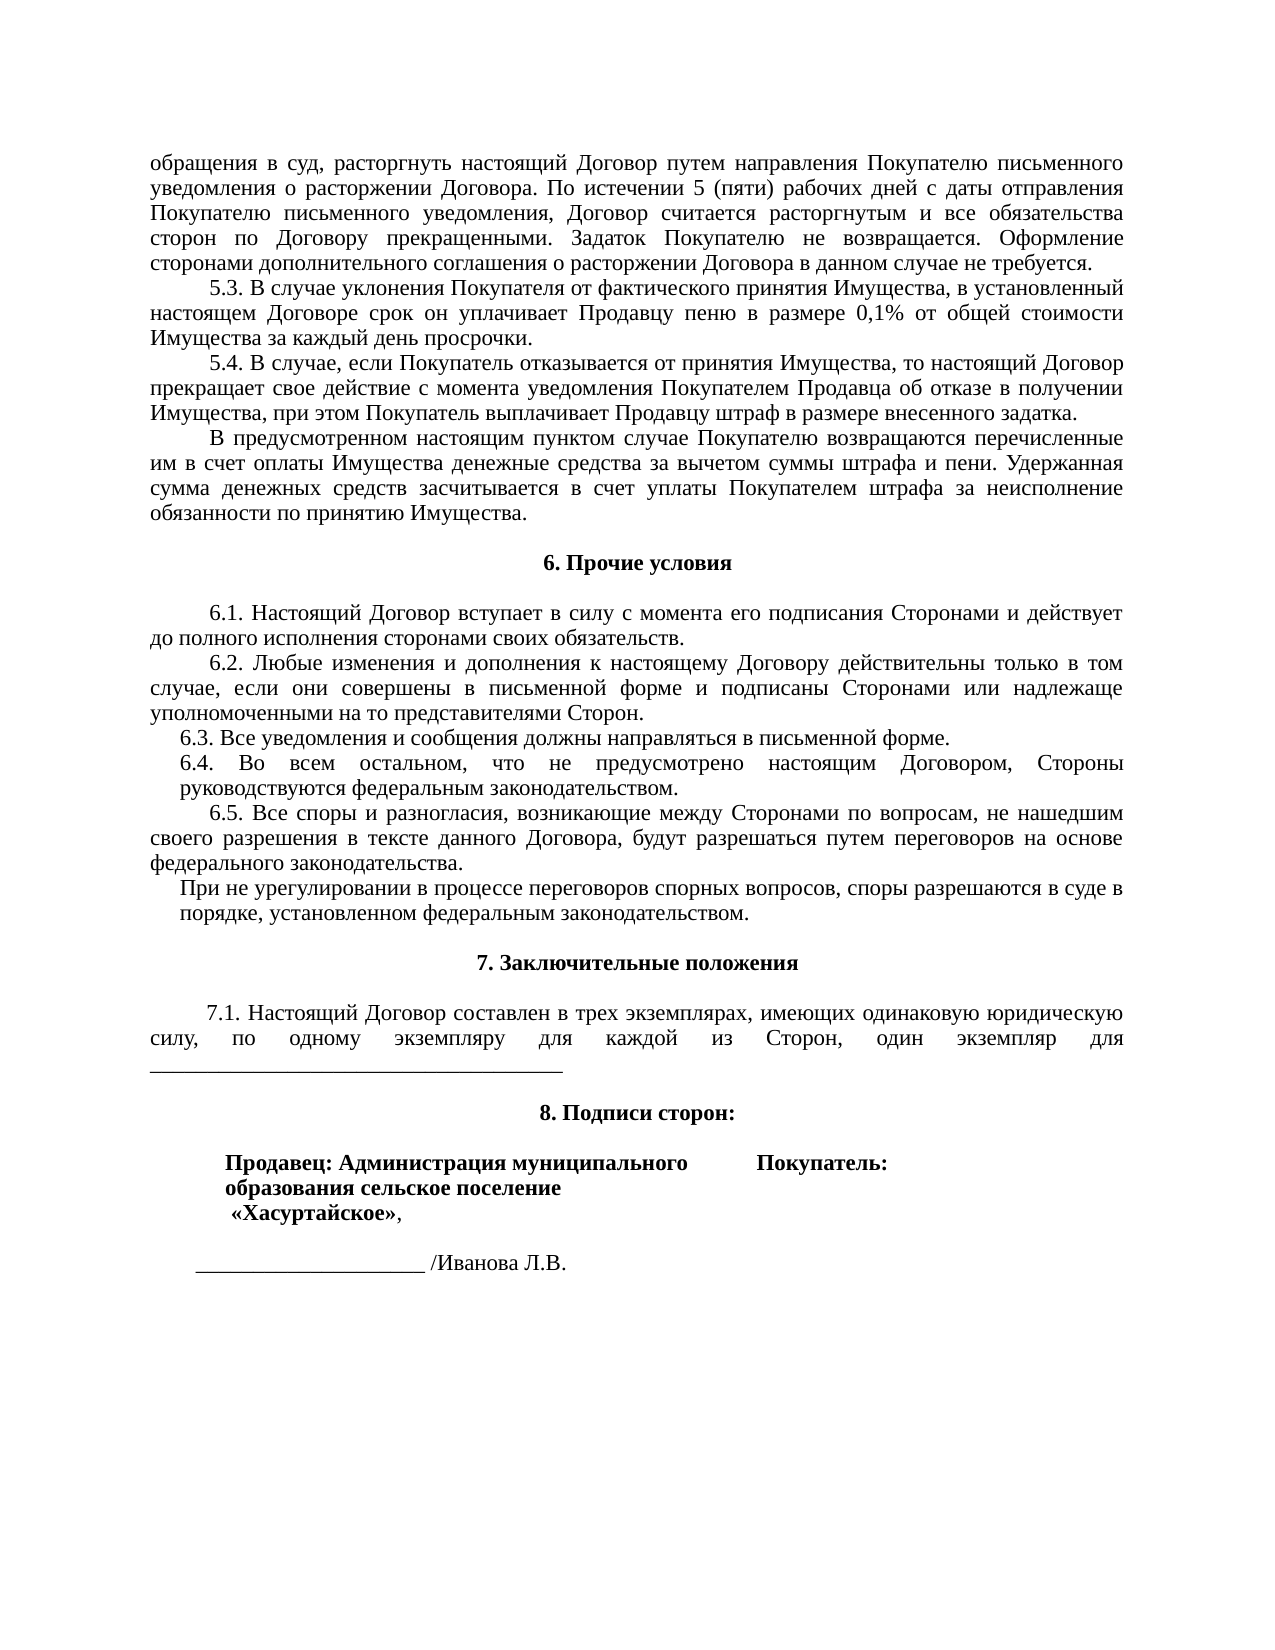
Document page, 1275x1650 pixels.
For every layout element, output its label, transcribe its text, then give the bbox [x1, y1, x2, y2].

text 6.5. Все споры и разногласия, возникающие между Сторонами по вопросам, не нашедшим своего разрешения в тексте данного Договора, будут разрешаться путем переговоров на основе федерального законодательства. [150, 800, 1125, 875]
text 6. Прочие условия [150, 550, 1125, 575]
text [150, 150, 1125, 275]
text 5.4. В случае, если Покупатель отказывается от принятия Имущества, то настоящий Договор прекращает свое действие с момента уведомления Покупателем Продавца об отказе в получении Имущества, при этом Покупатель выплачивает Продавцу штраф в размере внесенного задатка. [150, 350, 1125, 425]
text Продавец: Администрация муниципального Покупатель: [150, 1150, 1125, 1175]
text 8. Подписи сторон: [150, 1100, 1125, 1125]
text 5.3. В случае уклонения Покупателя от фактического принятия Имущества, в установленный настоящем Договоре срок он уплачивает Продавцу пеню в размере 0,1% от общей стоимости Имущества за каждый день просрочки. [150, 275, 1125, 350]
text При не урегулировании в процессе переговоров спорных вопросов, споры разрешаются в суде в порядке, установленном федеральным законодательством. [179, 875, 1125, 925]
text ____________________ /Иванова Л.В. [150, 1250, 1125, 1275]
text «Хасуртайское», [150, 1200, 1125, 1225]
text 6.2. Любые изменения и дополнения к настоящему Договору действительны только в том случае, если они совершены в письменной форме и подписаны Сторонами или надлежаще уполномоченными на то представителями Сторон. [150, 650, 1125, 725]
text 6.3. Все уведомления и сообщения должны направляться в письменной форме. [179, 725, 1125, 750]
text 6.1. Настоящий Договор вступает в силу с момента его подписания Сторонами и действует до полного исполнения сторонами своих обязательств. [150, 600, 1125, 650]
text образования сельское поселение [150, 1175, 1125, 1200]
text 7. Заключительные положения [150, 950, 1125, 975]
text 6.4. Во всем остальном, что не предусмотрено настоящим Договором, Стороны руководствуются федеральным законодательством. [179, 750, 1125, 800]
text В предусмотренном настоящим пунктом случае Покупателю возвращаются перечисленные им в счет оплаты Имущества денежные средства за вычетом суммы штрафа и пени. Удержанная сумма денежных средств засчитывается в счет уплаты Покупателем штрафа за неисполнение обязанности по принятию Имущества. [150, 425, 1125, 525]
text 7.1. Настоящий Договор составлен в трех экземплярах, имеющих одинаковую юридическую силу, по одному экземпляру для каждой из Сторон, один экземпляр для ____________________________________ [150, 1000, 1125, 1075]
